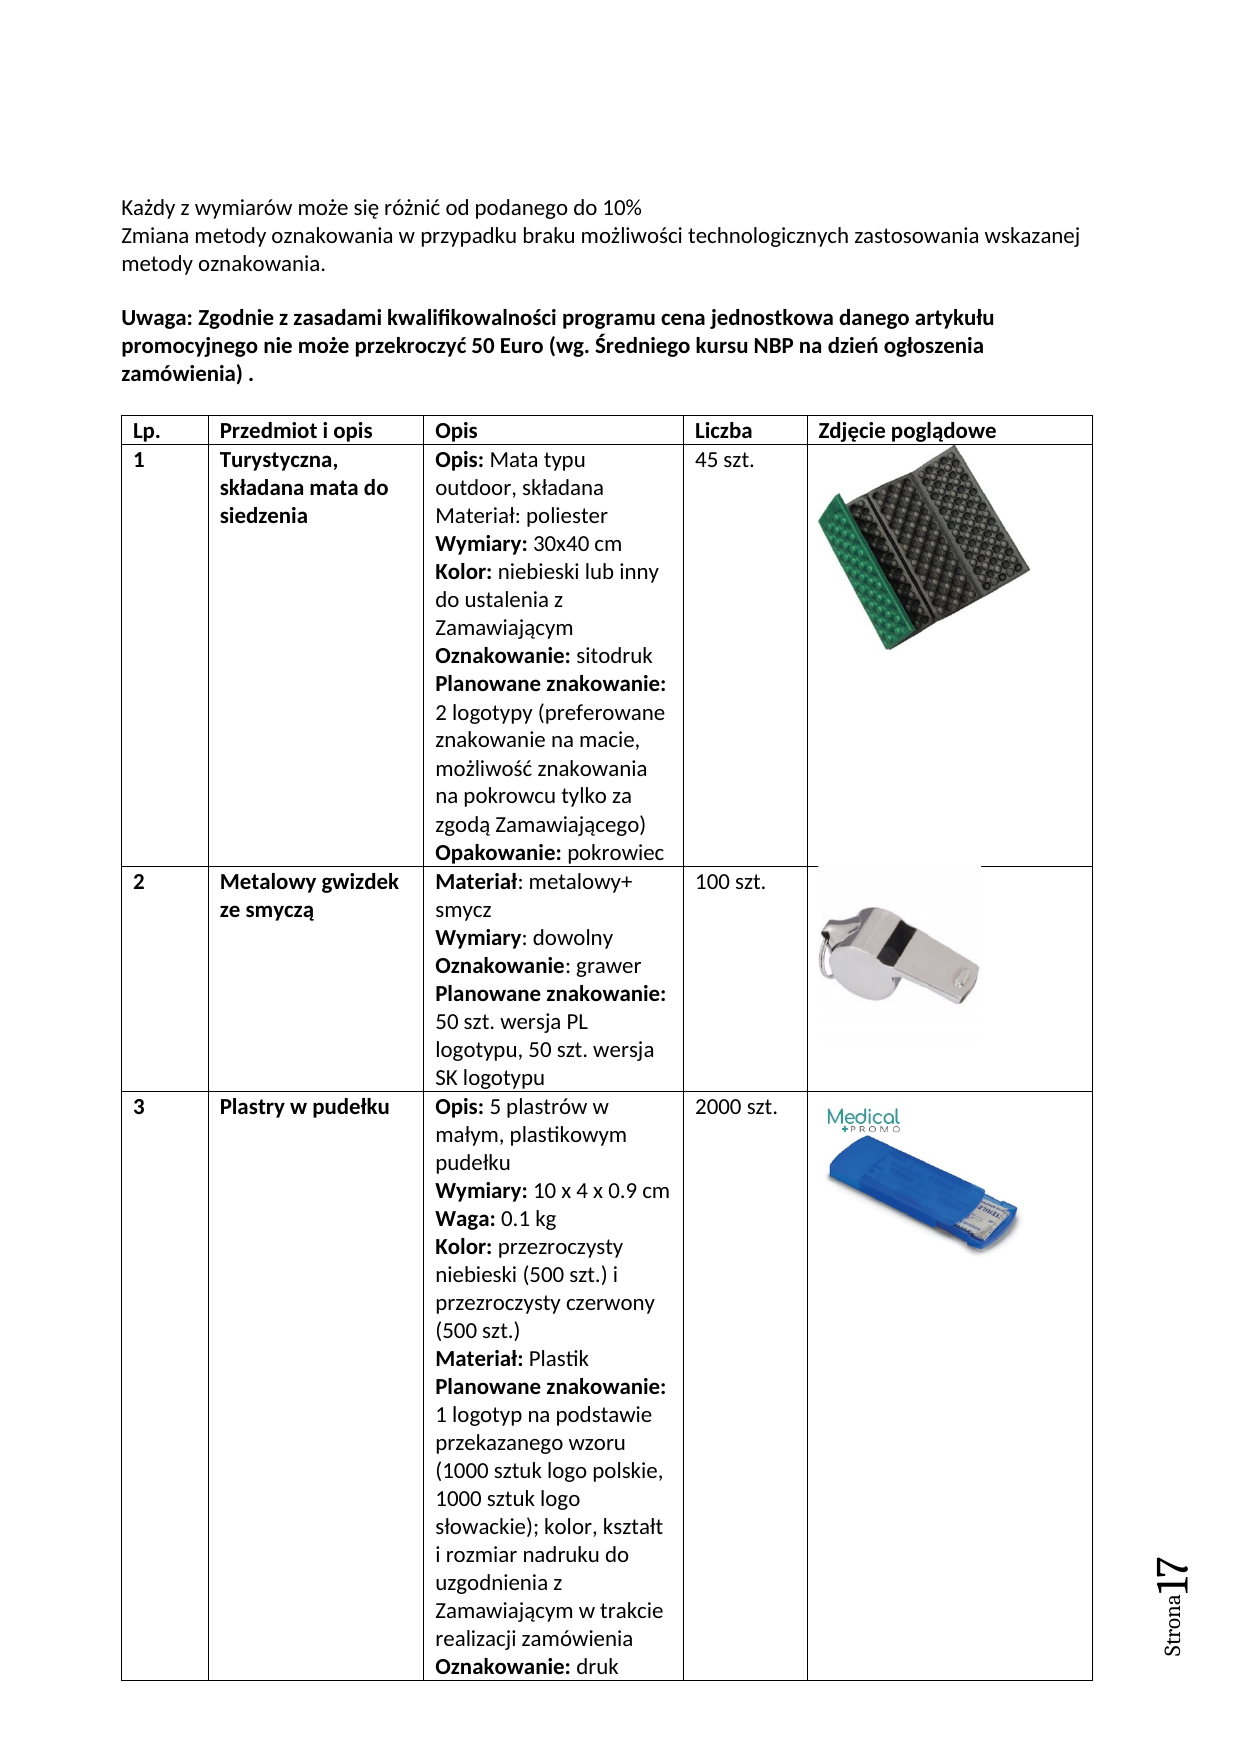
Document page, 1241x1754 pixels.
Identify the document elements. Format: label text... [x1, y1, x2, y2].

table_cell 2000 szt. [684, 1092, 807, 1680]
table_cell Opis: Mata typu outdoor, składana Materiał: poliester Wymiary: 30x40 cm Kolor: niebieski lub inny do ustalenia z Zamawiającym Oznakowanie: sitodruk Planowane znakowanie: 2 logotypy (preferowane znakowanie na macie, możliwość znakowania na pokrowcu tylko za zgodą Zamawiającego) Opakowanie: pokrowiec [424, 445, 683, 866]
table_cell Metalowy gwizdek ze smyczą [209, 867, 423, 1091]
table_cell [808, 445, 1092, 866]
table_cell 2 [122, 867, 208, 1091]
table_header Zdjęcie poglądowe [808, 416, 1092, 444]
table_header Lp. [122, 416, 208, 444]
table_cell 100 szt. [684, 867, 807, 1091]
table_cell 45 szt. [684, 445, 807, 866]
text Uwaga: Zgodnie z zasadami kwalifikowalności programu cena jednostkowa danego artykułu promocyjnego nie może przekroczyć 50 Euro (wg. Średniego kursu NBP na dzień ogłoszenia zamówienia) . [121, 303, 1105, 387]
table_cell Turystyczna, składana mata do siedzenia [209, 445, 423, 866]
text Zmiana metody oznakowania w przypadku braku możliwości technologicznych zastosowania wskazanej metody oznakowania. [121, 221, 1105, 277]
picture [818, 866, 982, 1045]
table_cell [808, 867, 1092, 1091]
table_cell [808, 1092, 1092, 1680]
table_cell Materiał: metalowy+ smycz Wymiary: dowolny Oznakowanie: grawer Planowane znakowanie: 50 szt. wersja PL logotypu, 50 szt. wersja SK logotypu [424, 867, 683, 1091]
table_cell 3 [122, 1092, 208, 1680]
picture [818, 1092, 1030, 1303]
table_header Przedmiot i opis [209, 416, 423, 444]
table_cell 1 [122, 445, 208, 866]
table_cell Plastry w pudełku [209, 1092, 423, 1680]
table_header Liczba [684, 416, 807, 444]
picture [818, 445, 1031, 651]
text Każdy z wymiarów może się różnić od podanego do 10% [121, 193, 1105, 221]
table_header Opis [424, 416, 683, 444]
